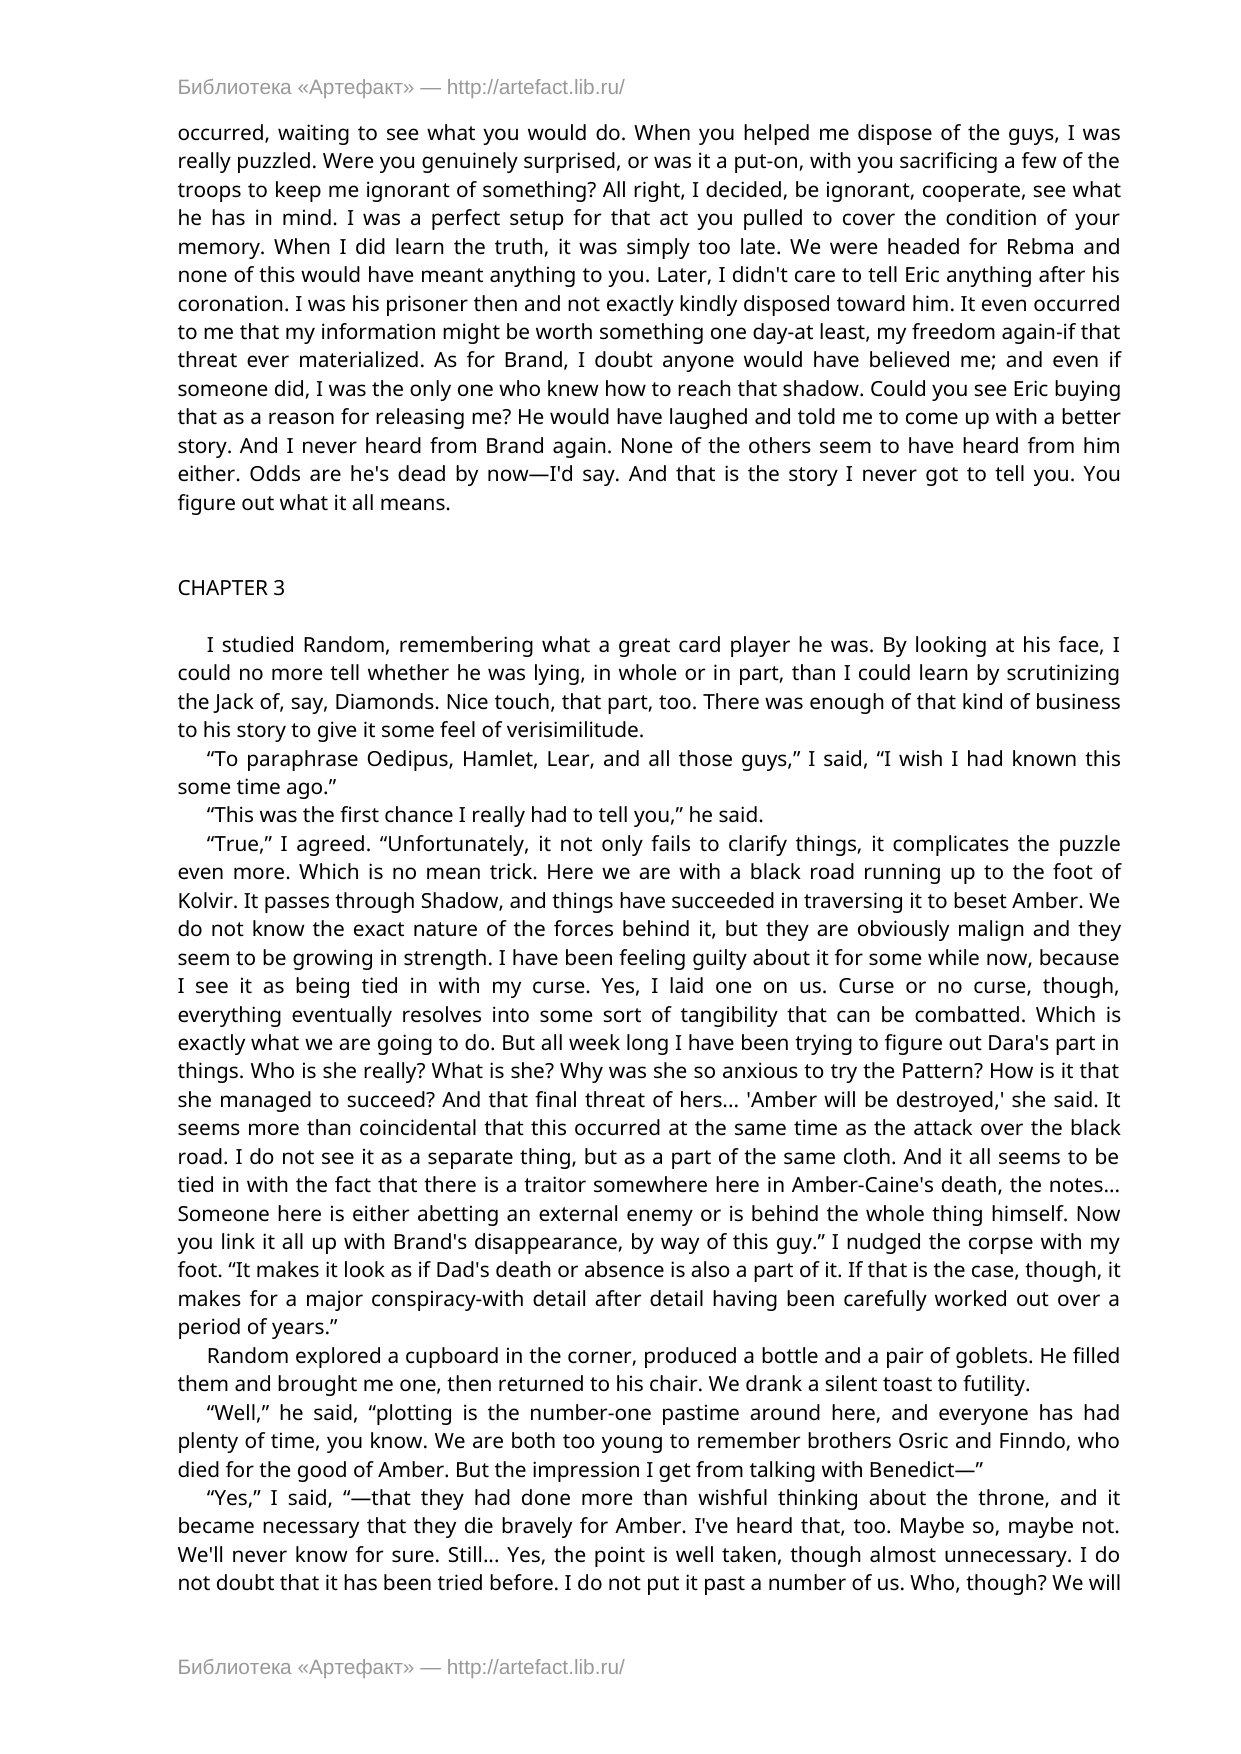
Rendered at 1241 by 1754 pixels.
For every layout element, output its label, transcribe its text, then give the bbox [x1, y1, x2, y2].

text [177, 1483, 1122, 1597]
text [177, 118, 1122, 516]
text “True,” I agreed. “Unfortunately, it not only fails to clarify things, it complicates the puzzle even more. Which is no mean trick. Here we are with a black road running up to the foot of Kolvir. It passes through Shadow, and things have succeeded in traversing it to beset Amber. We do not know the exact nature of the forces behind it, but they are obviously malign and they seem to be growing in strength. I have been feeling guilty about it for some while now, because I see it as being tied in with my curse. Yes, I laid one on us. Curse or no curse, though, everything eventually resolves into some sort of tangibility that can be combatted. Which is exactly what we are going to do. But all week long I have been trying to figure out Dara's part in things. Who is she really? What is she? Why was she so anxious to try the Pattern? How is it that she managed to succeed? And that final threat of hers... 'Amber will be destroyed,' she said. It seems more than coincidental that this occurred at the same time as the attack over the black road. I do not see it as a separate thing, but as a part of the same cloth. And it all seems to be tied in with the fact that there is a traitor somewhere here in Amber-Caine's death, the notes... Someone here is either abetting an external enemy or is behind the whole thing himself. Now you link it all up with Brand's disappearance, by way of this guy.” I nudged the corpse with my foot. “It makes it look as if Dad's death or absence is also a part of it. If that is the case, though, it makes for a major conspiracy-with detail after detail having been carefully worked out over a period of years.” [177, 829, 1122, 1341]
text CHAPTER 3 [177, 573, 1122, 602]
text Random explored a cupboard in the corner, produced a bottle and a pair of goblets. He filled them and brought me one, then returned to his chair. We drank a silent toast to futility. [177, 1341, 1122, 1398]
text “This was the first chance I really had to tell you,” he said. [177, 801, 1122, 829]
text “To paraphrase Oedipus, Hamlet, Lear, and all those guys,” I said, “I wish I had known this some time ago.” [177, 744, 1122, 801]
text I studied Random, remembering what a great card player he was. By looking at his face, I could no more tell whether he was lying, in whole or in part, than I could learn by scrutinizing the Jack of, say, Diamonds. Nice touch, that part, too. There was enough of that kind of business to his story to give it some feel of verisimilitude. [177, 630, 1122, 744]
text “Well,” he said, “plotting is the number-one pastime around here, and everyone has had plenty of time, you know. We are both too young to remember brothers Osric and Finndo, who died for the good of Amber. But the impression I get from talking with Benedict—” [177, 1398, 1122, 1483]
